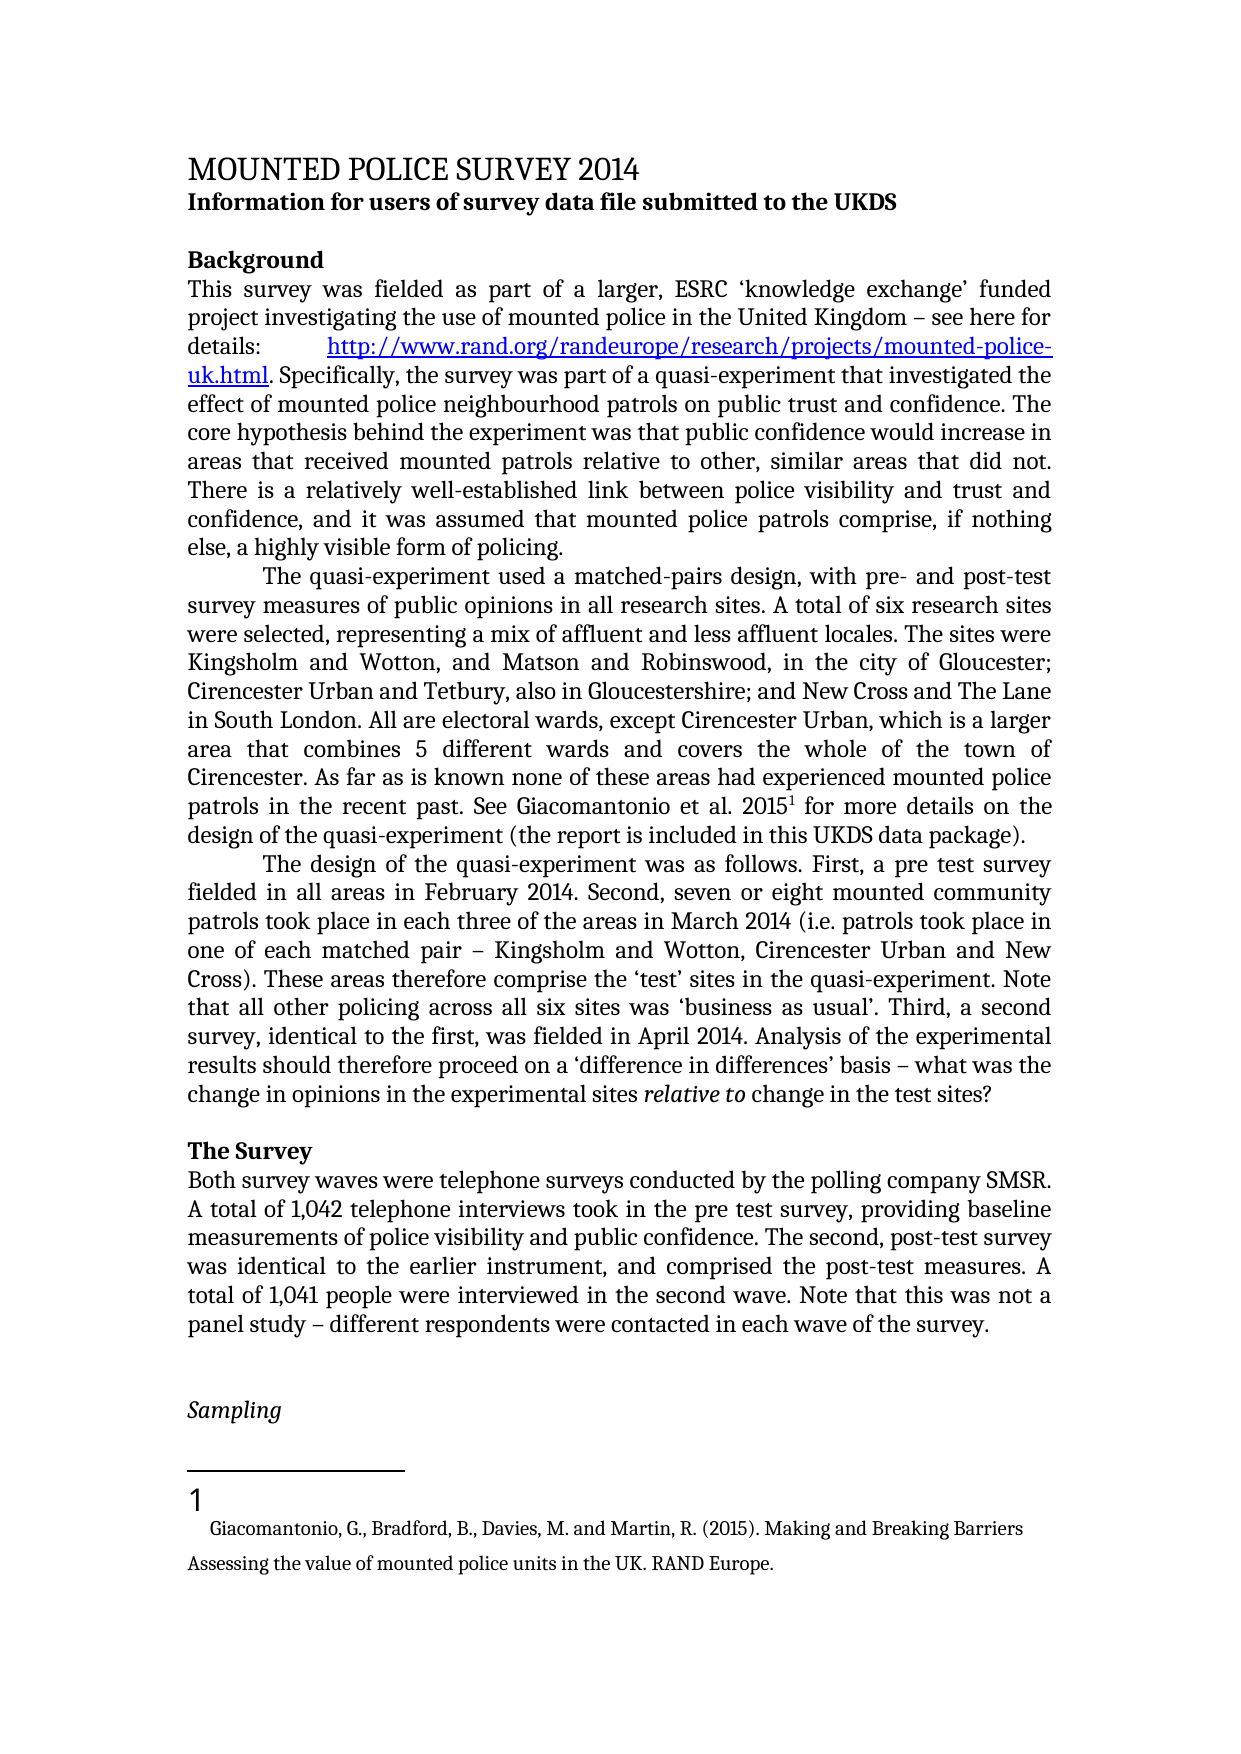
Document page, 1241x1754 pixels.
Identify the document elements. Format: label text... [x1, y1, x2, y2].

text The quasi-experiment used a matched-pairs design, with pre- and post-test survey measures of public opinions in all research sites. A total of six research sites were selected, representing a mix of affluent and less affluent locales. The sites were Kingsholm and Wotton, and Matson and Robinswood, in the city of Gloucester; Cirencester Urban and Tetbury, also in Gloucestershire; and New Cross and The Lane in South London. All are electoral wards, except Cirencester Urban, which is a larger area that combines 5 different wards and covers the whole of the town of Cirencester. As far as is known none of these areas had experienced mounted police patrols in the recent past. See Giacomantonio et al. 2015 for more details on the design of the quasi-experiment (the report is included in this UKDS data package). [187, 562, 1053, 849]
text Sampling [187, 1396, 1053, 1424]
text Both survey waves were telephone surveys conducted by the polling company SMSR. A total of 1,042 telephone interviews took in the pre test survey, providing baseline measurements of police visibility and public confidence. The second, post-test survey was identical to the earlier instrument, and comprised the post-test measures. A total of 1,041 people were interviewed in the second wave. Note that this was not a panel study – different respondents were contacted in each wave of the survey. [187, 1166, 1053, 1338]
text Information for users of survey data file submitted to the UKDS [187, 188, 1053, 217]
text The design of the quasi-experiment was as follows. First, a pre test survey fielded in all areas in February 2014. Second, seven or eight mounted community patrols took place in each three of the areas in March 2014 (i.e. patrols took place in one of each matched pair – Kingsholm and Wotton, Cirencester Urban and New Cross). These areas therefore comprise the ‘test’ sites in the quasi-experiment. Note that all other policing across all six sites was ‘business as usual’. Third, a second survey, identical to the first, was fielded in April 2014. Analysis of the experimental results should therefore proceed on a ‘difference in differences’ basis – what was the change in opinions in the experimental sites relative to change in the test sites? [187, 849, 1053, 1108]
text The Survey [187, 1137, 1053, 1166]
text Background [187, 246, 1053, 274]
text MOUNTED POLICE SURVEY 2014 [187, 150, 1053, 188]
text This survey was fielded as part of a larger, ESRC ‘knowledge exchange’ funded project investigating the use of mounted police in the United Kingdom – see here for details: http://www.rand.org/randeurope/research/projects/mounted-police-uk.html. Specifically, the survey was part of a quasi-experiment that investigated the effect of mounted police neighbourhood patrols on public trust and confidence. The core hypothesis behind the experiment was that public confidence would increase in areas that received mounted patrols relative to other, similar areas that did not. There is a relatively well-established link between police visibility and trust and confidence, and it was assumed that mounted police patrols comprise, if nothing else, a highly visible form of policing. [187, 274, 1053, 562]
